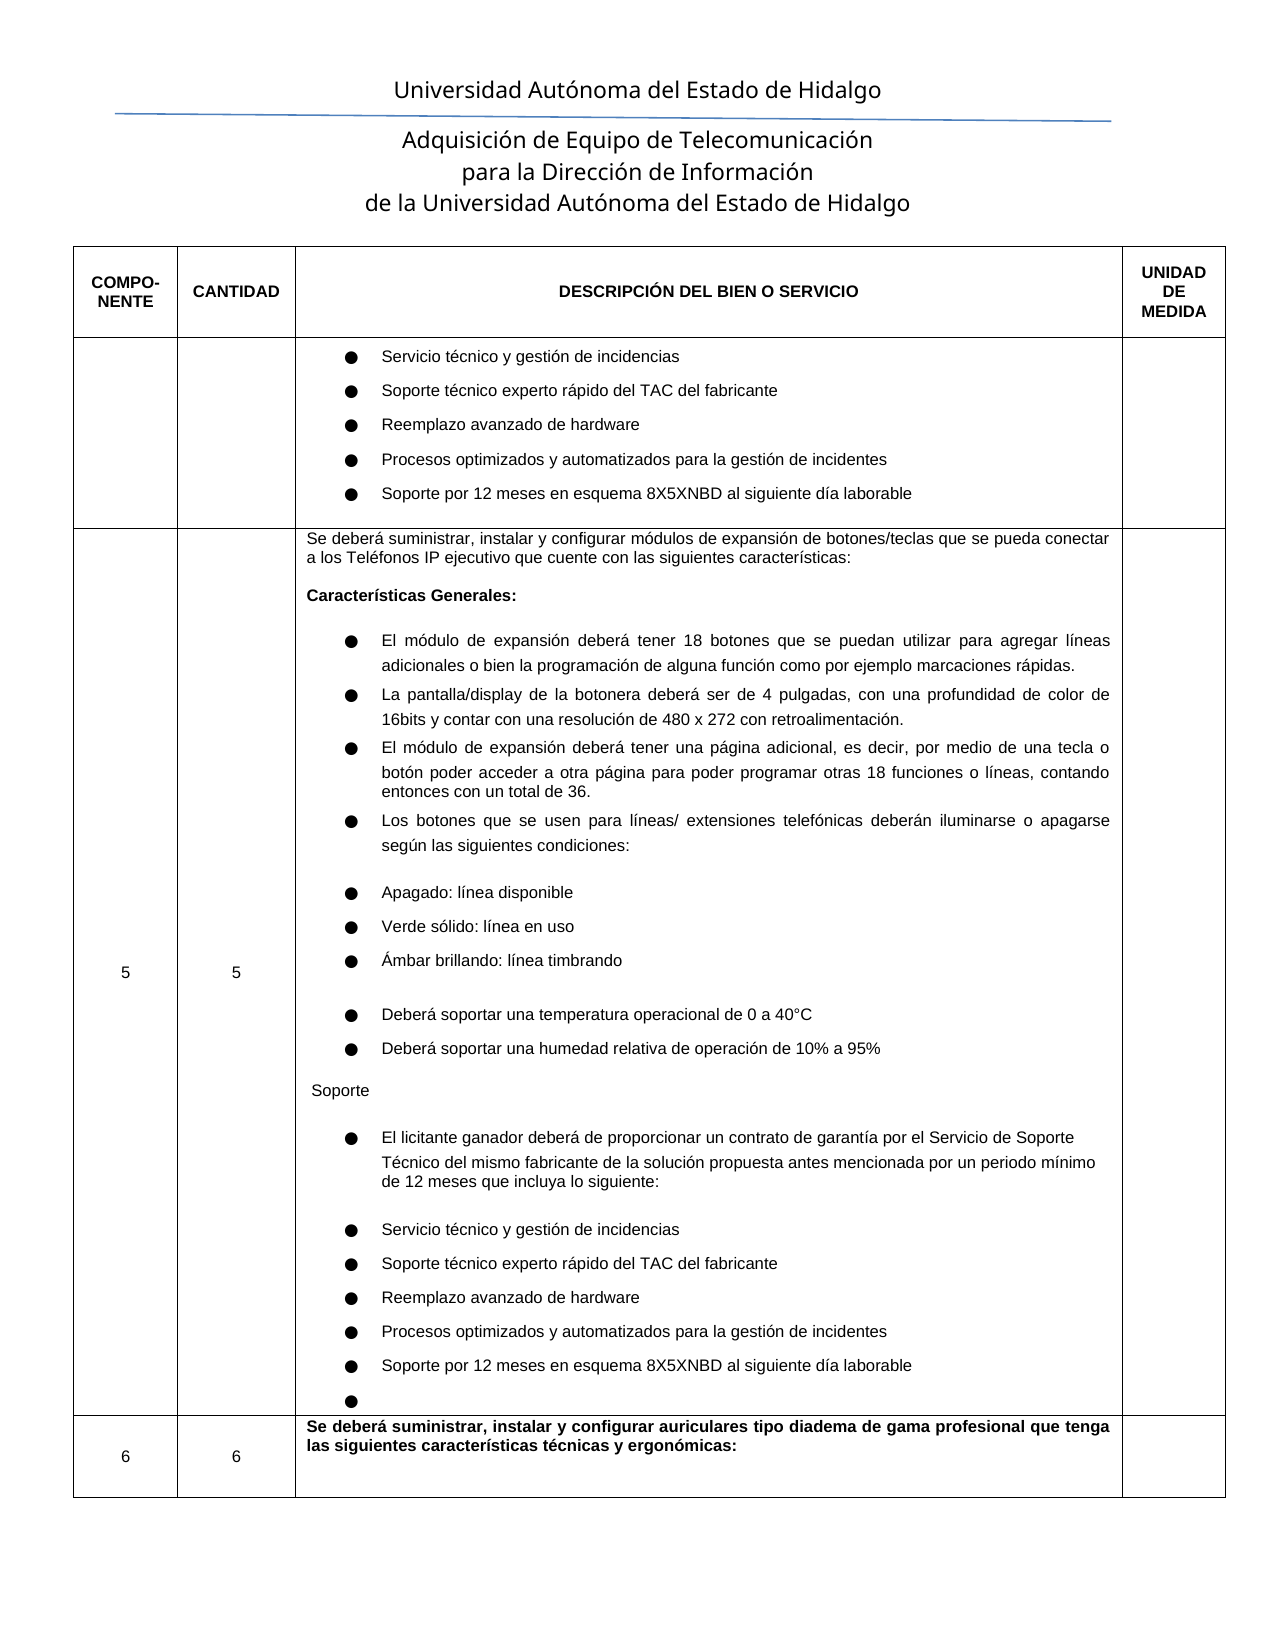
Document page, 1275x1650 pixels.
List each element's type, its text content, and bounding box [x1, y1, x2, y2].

table_cell 5 [74, 529, 177, 1415]
table_cell [1123, 1416, 1225, 1497]
table_cell 4 [74, 338, 177, 528]
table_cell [296, 1416, 1122, 1497]
table_cell 6 [74, 1416, 177, 1497]
table_header UNIDAD DE MEDIDA [1123, 247, 1225, 337]
table_header DESCRIPCIÓN DEL BIEN O SERVICIO [296, 247, 1122, 337]
table_cell 5 [178, 529, 295, 1415]
table_header COMPO-NENTE [74, 247, 177, 337]
table_cell 6 [178, 1416, 295, 1497]
table_cell Se deberá suministrar, instalar y configurar módulos de expansión de botones/teclas que se pueda conectar a los Teléfonos IP ejecutivo que cuente con las siguientes características: Características Generales: El módulo de expansión deberá tener 18 botones que se puedan utilizar para agregar líneas adicionales o bien la programación de alguna función como por ejemplo marcaciones rápidas. La pantalla/display de la botonera deberá ser de 4 pulgadas, con una profundidad de color de 16bits y contar con una resolución de 480 x 272 con retroalimentación. El módulo de expansión deberá tener una página adicional, es decir, por medio de una tecla o botón poder acceder a otra página para poder programar otras 18 funciones o líneas, contando entonces con un total de 36. Los botones que se usen para líneas/ extensiones telefónicas deberán iluminarse o apagarse según las siguientes condiciones: Apagado: línea disponible Verde sólido: línea en uso Ámbar brillando: línea timbrando Deberá soportar una temperatura operacional de 0 a 40°C Deberá soportar una humedad relativa de operación de 10% a 95% Soporte El licitante ganador deberá de proporcionar un contrato de garantía por el Servicio de Soporte Técnico del mismo fabricante de la solución propuesta antes mencionada por un periodo mínimo de 12 meses que incluya lo siguiente: Servicio técnico y gestión de incidencias Soporte técnico experto rápido del TAC del fabricante Reemplazo avanzado de hardware Procesos optimizados y automatizados para la gestión de incidentes Soporte por 12 meses en esquema 8X5XNBD al siguiente día laborable [296, 529, 1122, 1415]
table_header CANTIDAD [178, 247, 295, 337]
table_cell 5 [178, 338, 295, 528]
table_cell [1123, 529, 1225, 1415]
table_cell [296, 338, 1122, 528]
table_cell [1123, 338, 1225, 528]
